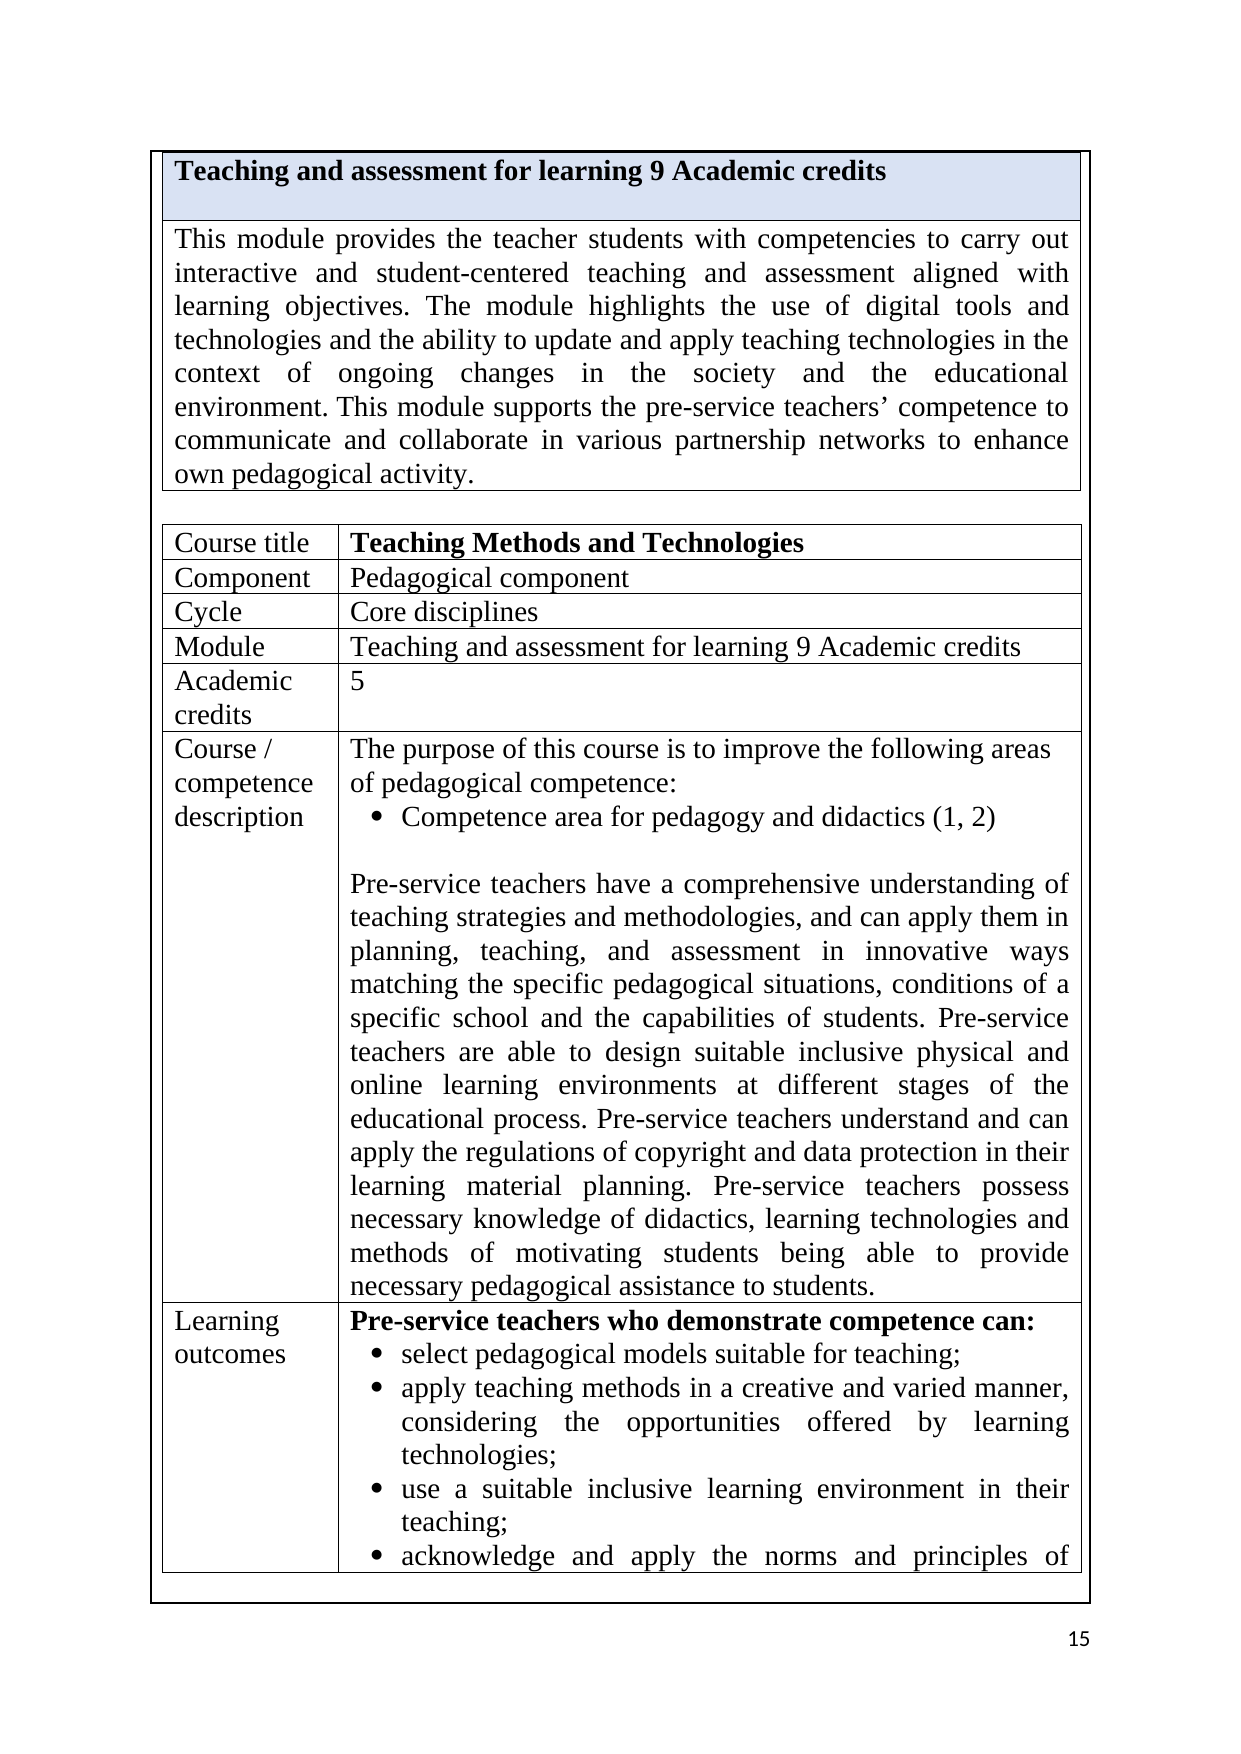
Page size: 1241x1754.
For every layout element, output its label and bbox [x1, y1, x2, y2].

table_cell [152, 152, 1089, 1602]
